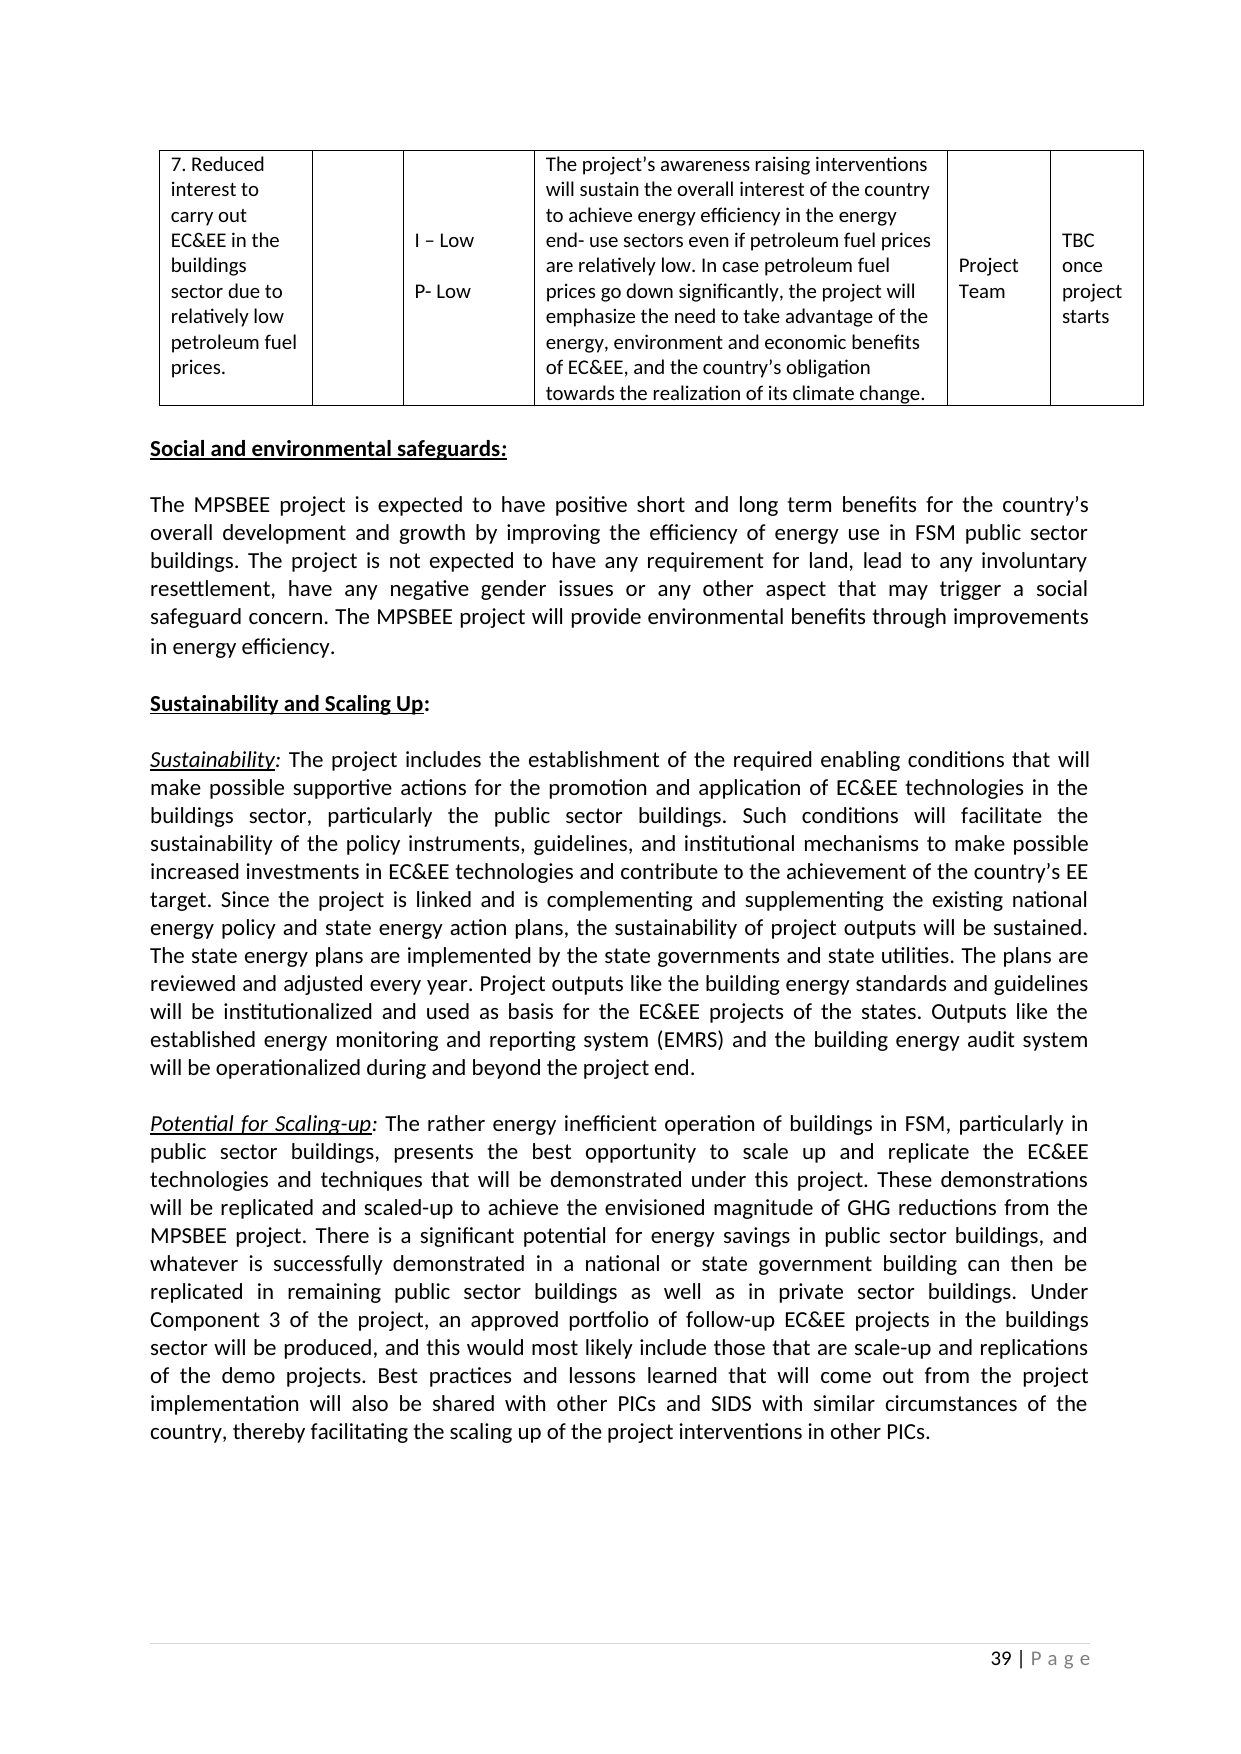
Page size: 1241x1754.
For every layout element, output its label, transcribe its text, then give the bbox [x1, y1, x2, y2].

list The MPSBEE project is expected to have positive short and long term benefits for the country’s overall development and growth by improving the efficiency of energy use in FSM public sector buildings. The project is not expected to have any requirement for land, lead to any involuntary resettlement, have any negative gender issues or any other aspect that may trigger a social safeguard concern. The MPSBEE project will provide environmental benefits through improvements in energy efficiency. [150, 490, 1090, 661]
text Social and environmental safeguards: [112, 434, 1090, 462]
list Potential for Scaling-up: The rather energy inefficient operation of buildings in FSM, particularly in public sector buildings, presents the best opportunity to scale up and replicate the EC&EE technologies and techniques that will be demonstrated under this project. These demonstrations will be replicated and scaled-up to achieve the envisioned magnitude of GHG reductions from the MPSBEE project. There is a significant potential for energy savings in public sector buildings, and whatever is successfully demonstrated in a national or state government building can then be replicated in remaining public sector buildings as well as in private sector buildings. Under Component 3 of the project, an approved portfolio of follow-up EC&EE projects in the buildings sector will be produced, and this would most likely include those that are scale-up and replications of the demo projects. Best practices and lessons learned that will come out from the project implementation will also be shared with other PICs and SIDS with similar circumstances of the country, thereby facilitating the scaling up of the project interventions in other PICs. [150, 1109, 1090, 1446]
table_cell [313, 151, 403, 405]
table_cell I – Low P- Low [404, 151, 534, 405]
list Sustainability and Scaling Up: [112, 689, 1090, 717]
table_cell Project Team [948, 151, 1050, 405]
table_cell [1051, 151, 1143, 405]
text Sustainability: The project includes the establishment of the required enabling conditions that will make possible supportive actions for the promotion and application of EC&EE technologies in the buildings sector, particularly the public sector buildings. Such conditions will facilitate the sustainability of the policy instruments, guidelines, and institutional mechanisms to make possible increased investments in EC&EE technologies and contribute to the achievement of the country’s EE target. Since the project is linked and is complementing and supplementing the existing national energy policy and state energy action plans, the sustainability of project outputs will be sustained. The state energy plans are implemented by the state governments and state utilities. The plans are reviewed and adjusted every year. Project outputs like the building energy standards and guidelines will be institutionalized and used as basis for the EC&EE projects of the states. Outputs like the established energy monitoring and reporting system (EMRS) and the building energy audit system will be operationalized during and beyond the project end. [150, 745, 1090, 1081]
table_cell The project’s awareness raising interventions will sustain the overall interest of the country to achieve energy efficiency in the energy end- use sectors even if petroleum fuel prices are relatively low. In case petroleum fuel prices go down significantly, the project will emphasize the need to take advantage of the energy, environment and economic benefits of EC&EE, and the country’s obligation towards the realization of its climate change. [535, 151, 947, 405]
table_cell 7. Reduced interest to carry out EC&EE in the buildings sector due to relatively low petroleum fuel prices. [160, 151, 312, 405]
